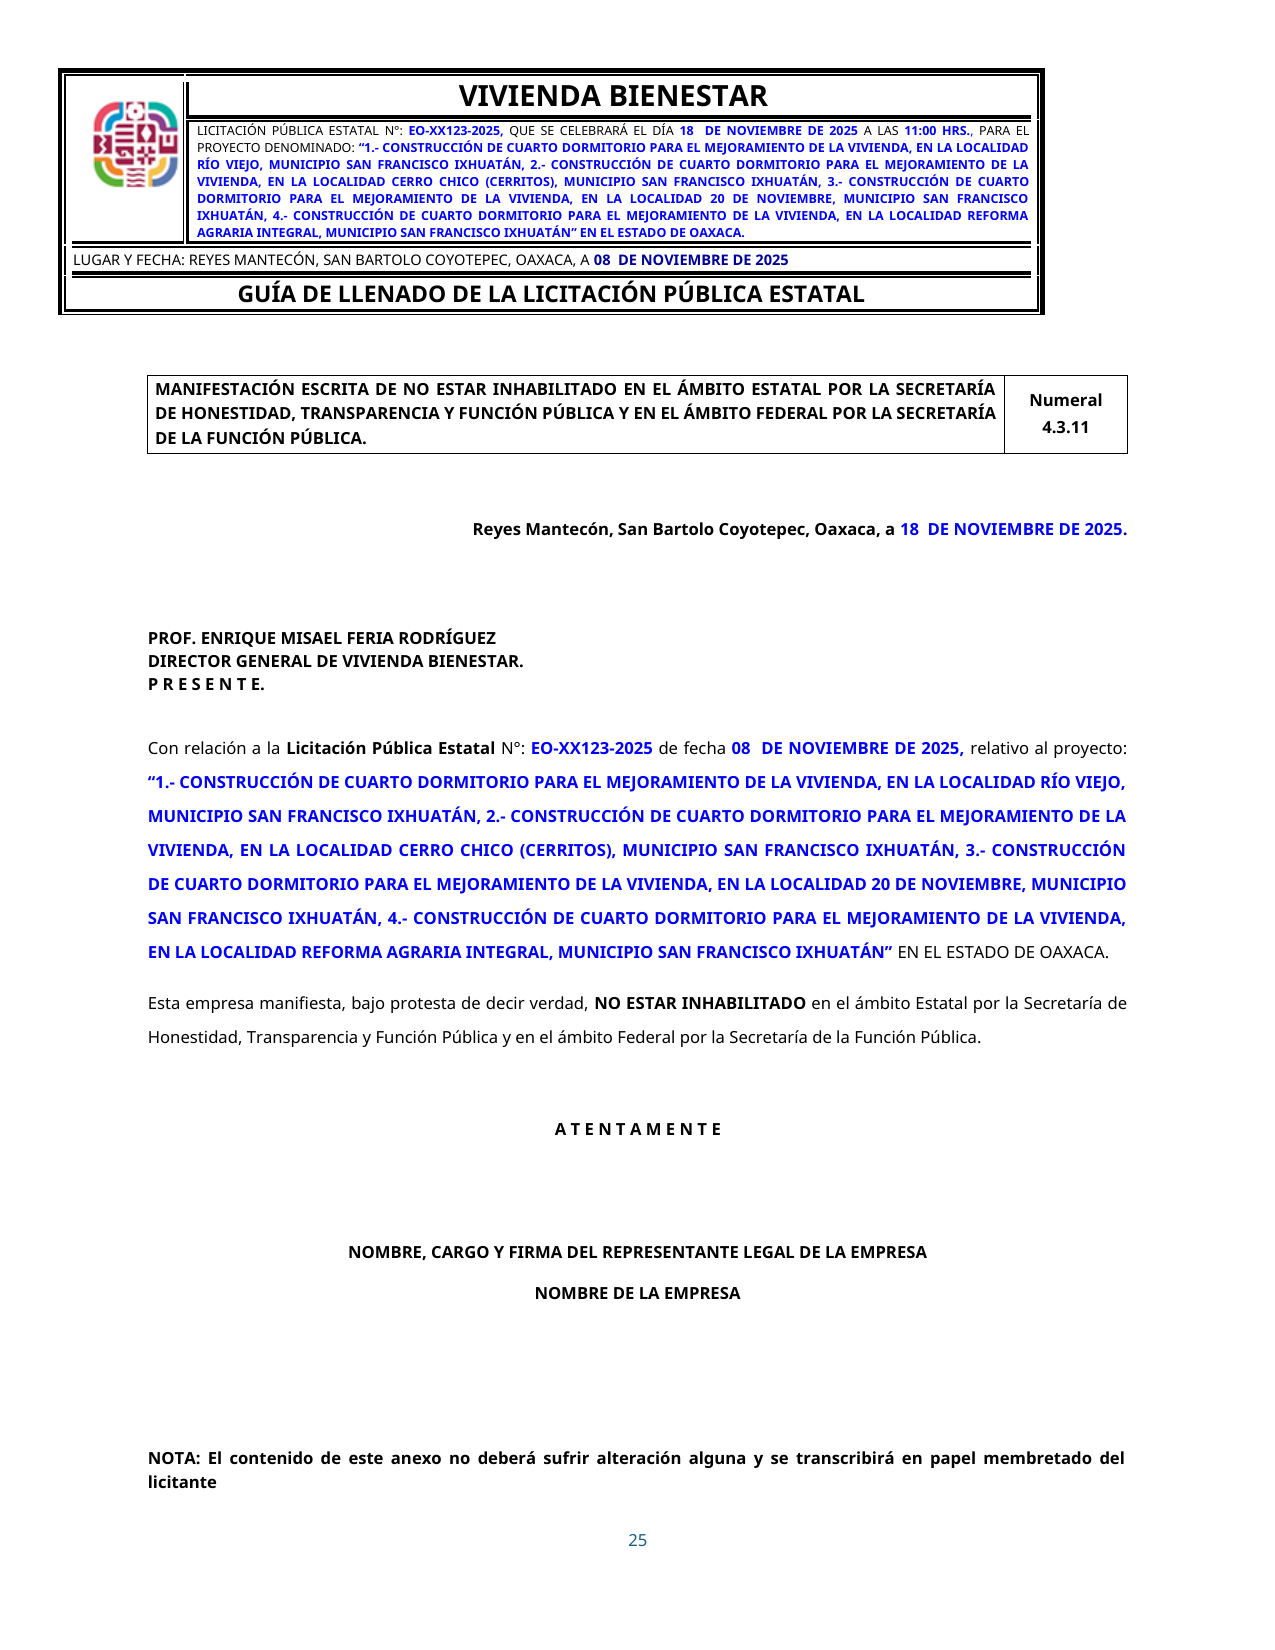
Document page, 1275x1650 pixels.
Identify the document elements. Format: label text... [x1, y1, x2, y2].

table_header Numeral 4.3.11 [1005, 376, 1127, 453]
text P R E S E N T E. [148, 672, 1127, 695]
picture [184, 93, 189, 193]
table_header MANIFESTACIÓN ESCRITA DE NO ESTAR INHABILITADO EN EL ÁMBITO ESTATAL POR LA SECRETARÍA DE HONESTIDAD, TRANSPARENCIA Y FUNCIÓN PÚBLICA Y EN EL ÁMBITO FEDERAL POR LA SECRETARÍA DE LA FUNCIÓN PÚBLICA. [148, 376, 1004, 453]
picture [82, 93, 183, 193]
text NOMBRE, CARGO Y FIRMA DEL REPRESENTANTE LEGAL DE LA EMPRESA [148, 1241, 1127, 1263]
text DIRECTOR GENERAL DE VIVIENDA BIENESTAR. [148, 650, 1127, 672]
text PROF. ENRIQUE MISAEL FERIA RODRÍGUEZ [148, 627, 1127, 650]
text NOMBRE DE LA EMPRESA [148, 1282, 1127, 1304]
text Esta empresa manifiesta, bajo protesta de decir verdad, NO ESTAR INHABILITADO en el ámbito Estatal por la Secretaría de Honestidad, Transparencia y Función Pública y en el ámbito Federal por la Secretaría de la Función Pública. [148, 991, 1127, 1048]
text Con relación a la Licitación Pública Estatal N°: EO-XX123-2025 de fecha 08 DE NOVIEMBRE DE 2025, relativo al proyecto: “1.- CONSTRUCCIÓN DE CUARTO DORMITORIO PARA EL MEJORAMIENTO DE LA VIVIENDA, EN LA LOCALIDAD RÍO VIEJO, MUNICIPIO SAN FRANCISCO IXHUATÁN, 2.- CONSTRUCCIÓN DE CUARTO DORMITORIO PARA EL MEJORAMIENTO DE LA VIVIENDA, EN LA LOCALIDAD CERRO CHICO (CERRITOS), MUNICIPIO SAN FRANCISCO IXHUATÁN, 3.- CONSTRUCCIÓN DE CUARTO DORMITORIO PARA EL MEJORAMIENTO DE LA VIVIENDA, EN LA LOCALIDAD 20 DE NOVIEMBRE, MUNICIPIO SAN FRANCISCO IXHUATÁN, 4.- CONSTRUCCIÓN DE CUARTO DORMITORIO PARA EL MEJORAMIENTO DE LA VIVIENDA, EN LA LOCALIDAD REFORMA AGRARIA INTEGRAL, MUNICIPIO SAN FRANCISCO IXHUATÁN” EN EL ESTADO DE OAXACA. [148, 736, 1127, 963]
text A T E N T A M E N T E [148, 1117, 1127, 1140]
text NOTA: El contenido de este anexo no deberá sufrir alteración alguna y se transcribirá en papel membretado del licitante [148, 1446, 1127, 1494]
text Reyes Mantecón, San Bartolo Coyotepec, Oaxaca, a 18 DE NOVIEMBRE DE 2025. [133, 518, 1127, 540]
